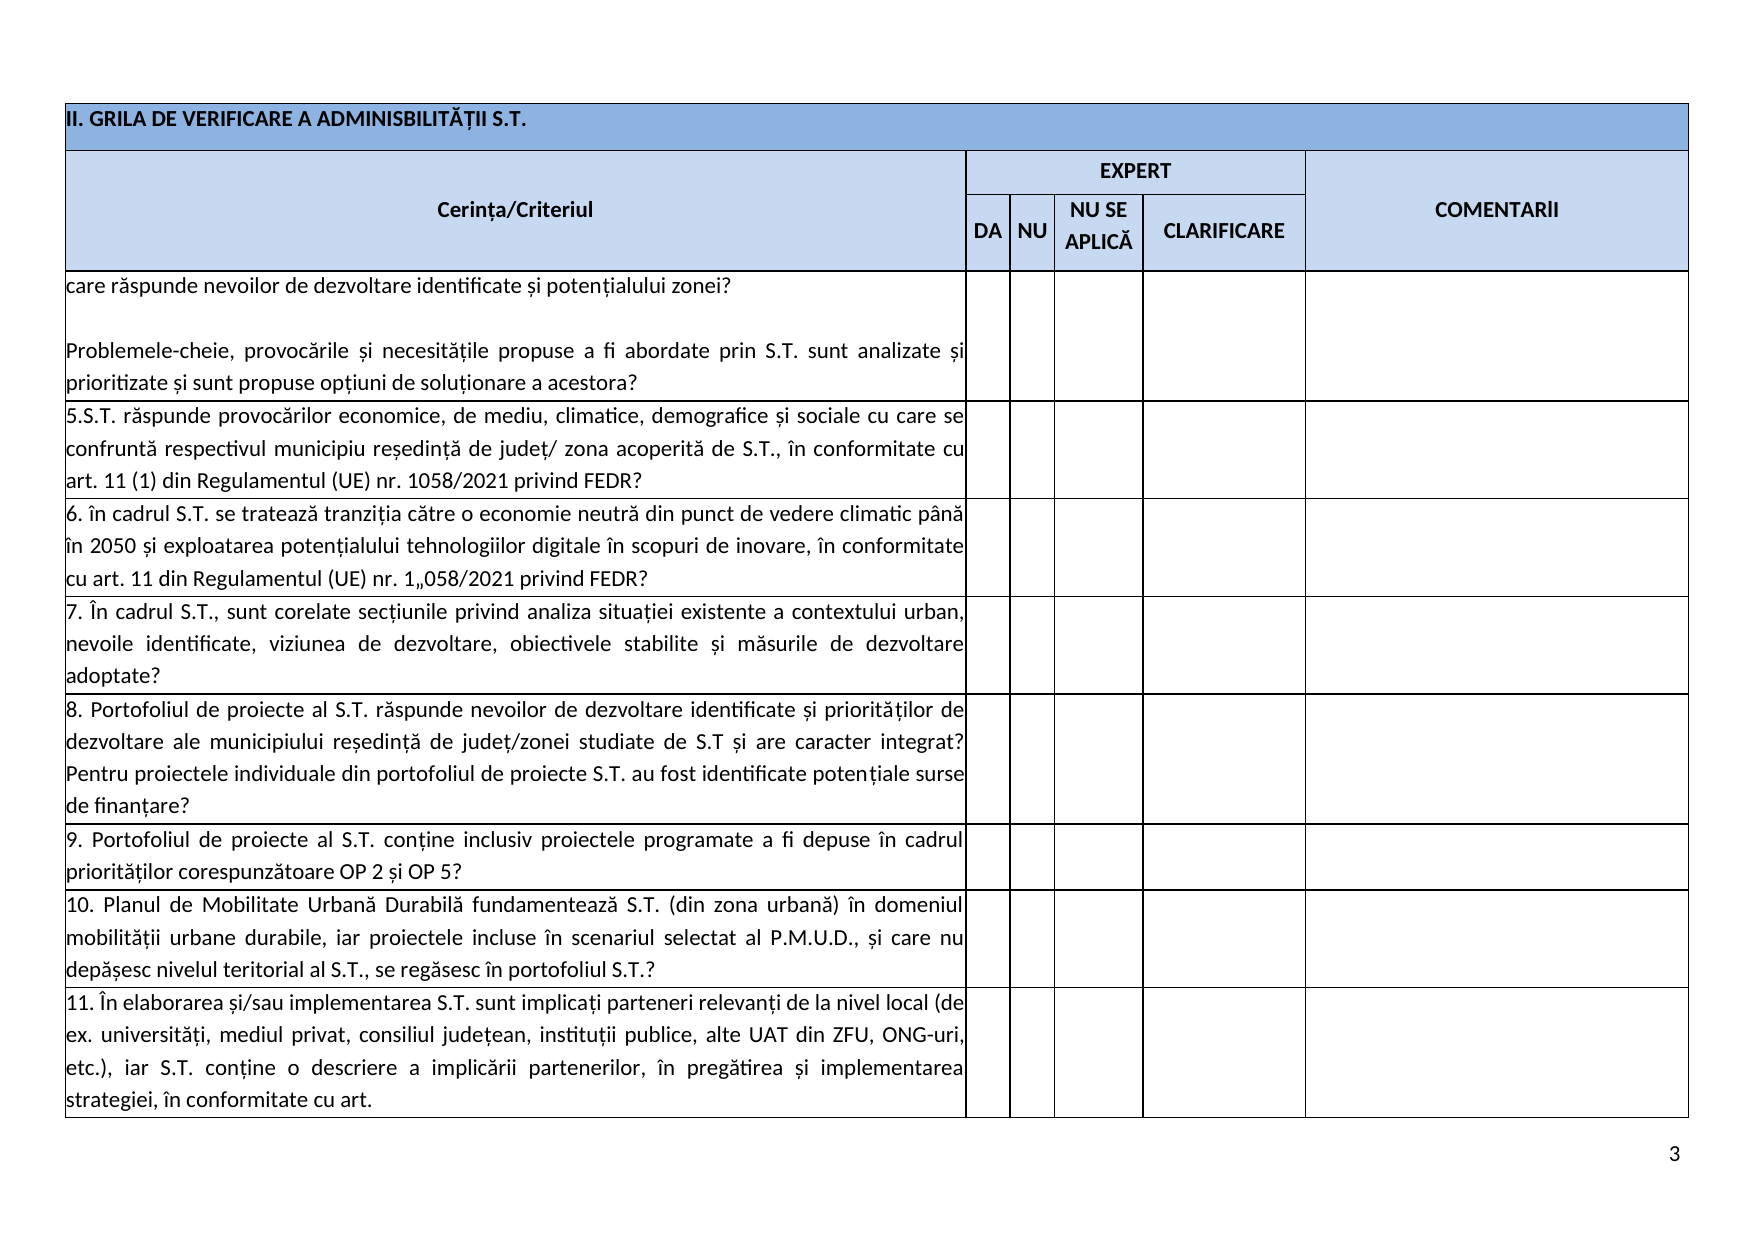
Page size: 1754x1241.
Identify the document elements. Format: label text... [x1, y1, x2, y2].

table_cell [967, 988, 1009, 1117]
table_cell [1055, 891, 1142, 987]
table_cell [1144, 597, 1305, 693]
table_cell [1055, 499, 1142, 596]
table_cell [1306, 891, 1688, 987]
table_cell 8. Portofoliul de proiecte al S.T. răspunde nevoilor de dezvoltare identificate şi priorităţilor de dezvoltare ale municipiului reşedinţă de judeţ/zonei studiate de S.T şi are caracter integrat? Pentru proiectele individuale din portofoliul de proiecte S.T. au fost identificate potenţiale surse de finanţare? [66, 695, 965, 823]
table_cell [1306, 597, 1688, 693]
table_cell [1011, 695, 1054, 823]
table_cell [1011, 402, 1054, 498]
table_cell NU [1011, 195, 1054, 270]
table_cell [1011, 988, 1054, 1117]
table_cell [967, 891, 1009, 987]
table_cell [1055, 272, 1142, 400]
table_cell 5.S.T. răspunde provocărilor economice, de mediu, climatice, demografice şi sociale cu care se confruntă respectivul municipiu reşedinţă de judeţ/ zona acoperită de S.T., în conformitate cu art. 11 (1) din Regulamentul (UE) nr. 1058/2021 privind FEDR? [66, 402, 965, 498]
table_cell 10. Planul de Mobilitate Urbană Durabilă fundamentează S.T. (din zona urbană) în domeniul mobilităţii urbane durabile, iar proiectele incluse în scenariul selectat al P.M.U.D., şi care nu depăşesc nivelul teritorial al S.T., se regăsesc în portofoliul S.T.? [66, 891, 965, 987]
table_cell [1144, 499, 1305, 596]
table_cell [1055, 597, 1142, 693]
table_cell [1306, 499, 1688, 596]
table_cell [967, 597, 1009, 693]
table_cell [1306, 272, 1688, 400]
table_cell [967, 402, 1009, 498]
table_cell [1011, 499, 1054, 596]
table_header II. GRILA DE VERIFICARE A ADMINISBILITĂȚII S.T. [66, 104, 1688, 150]
table_cell [1306, 988, 1688, 1117]
table_cell [967, 272, 1009, 400]
table_cell [1144, 272, 1305, 400]
table_cell [1055, 825, 1142, 889]
table_cell [967, 695, 1009, 823]
table_cell 6. în cadrul S.T. se tratează tranziţia către o economie neutră din punct de vedere climatic până în 2050 şi exploatarea potenţialului tehnologiilor digitale în scopuri de inovare, în conformitate cu art. 11 din Regulamentul (UE) nr. 1„058/2021 privind FEDR? [66, 499, 965, 596]
table_cell [967, 499, 1009, 596]
table_cell [1144, 825, 1305, 889]
table_cell [1144, 988, 1305, 1117]
table_cell Cerința/Criteriul [66, 151, 965, 270]
table_cell [1144, 695, 1305, 823]
table_cell 9. Portofoliul de proiecte al S.T. conţine inclusiv proiectele programate a fi depuse în cadrul priorităţilor corespunzătoare OP 2 şi OP 5? [66, 825, 965, 889]
table_cell EXPERT [967, 151, 1305, 194]
table_cell [967, 825, 1009, 889]
table_cell [1306, 825, 1688, 889]
table_cell [1011, 825, 1054, 889]
table_cell [1144, 891, 1305, 987]
table_cell DA [967, 195, 1009, 270]
table_cell [1306, 402, 1688, 498]
table_cell CLARIFICARE [1144, 195, 1305, 270]
table_cell COMENTARlI [1306, 151, 1688, 270]
table_cell [1055, 988, 1142, 1117]
table_cell [1144, 402, 1305, 498]
table_cell 7. În cadrul S.T., sunt corelate secţiunile privind analiza situaţiei existente a contextului urban, nevoile identificate, viziunea de dezvoltare, obiectivele stabilite şi măsurile de dezvoltare adoptate? [66, 597, 965, 693]
table_cell [1055, 402, 1142, 498]
table_cell NU SE APLICĂ [1055, 195, 1142, 270]
table_cell [1011, 272, 1054, 400]
table_cell [1011, 597, 1054, 693]
table_cell [1055, 695, 1142, 823]
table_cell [66, 272, 965, 400]
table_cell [66, 988, 965, 1117]
table_cell [1011, 891, 1054, 987]
table_cell [1306, 695, 1688, 823]
